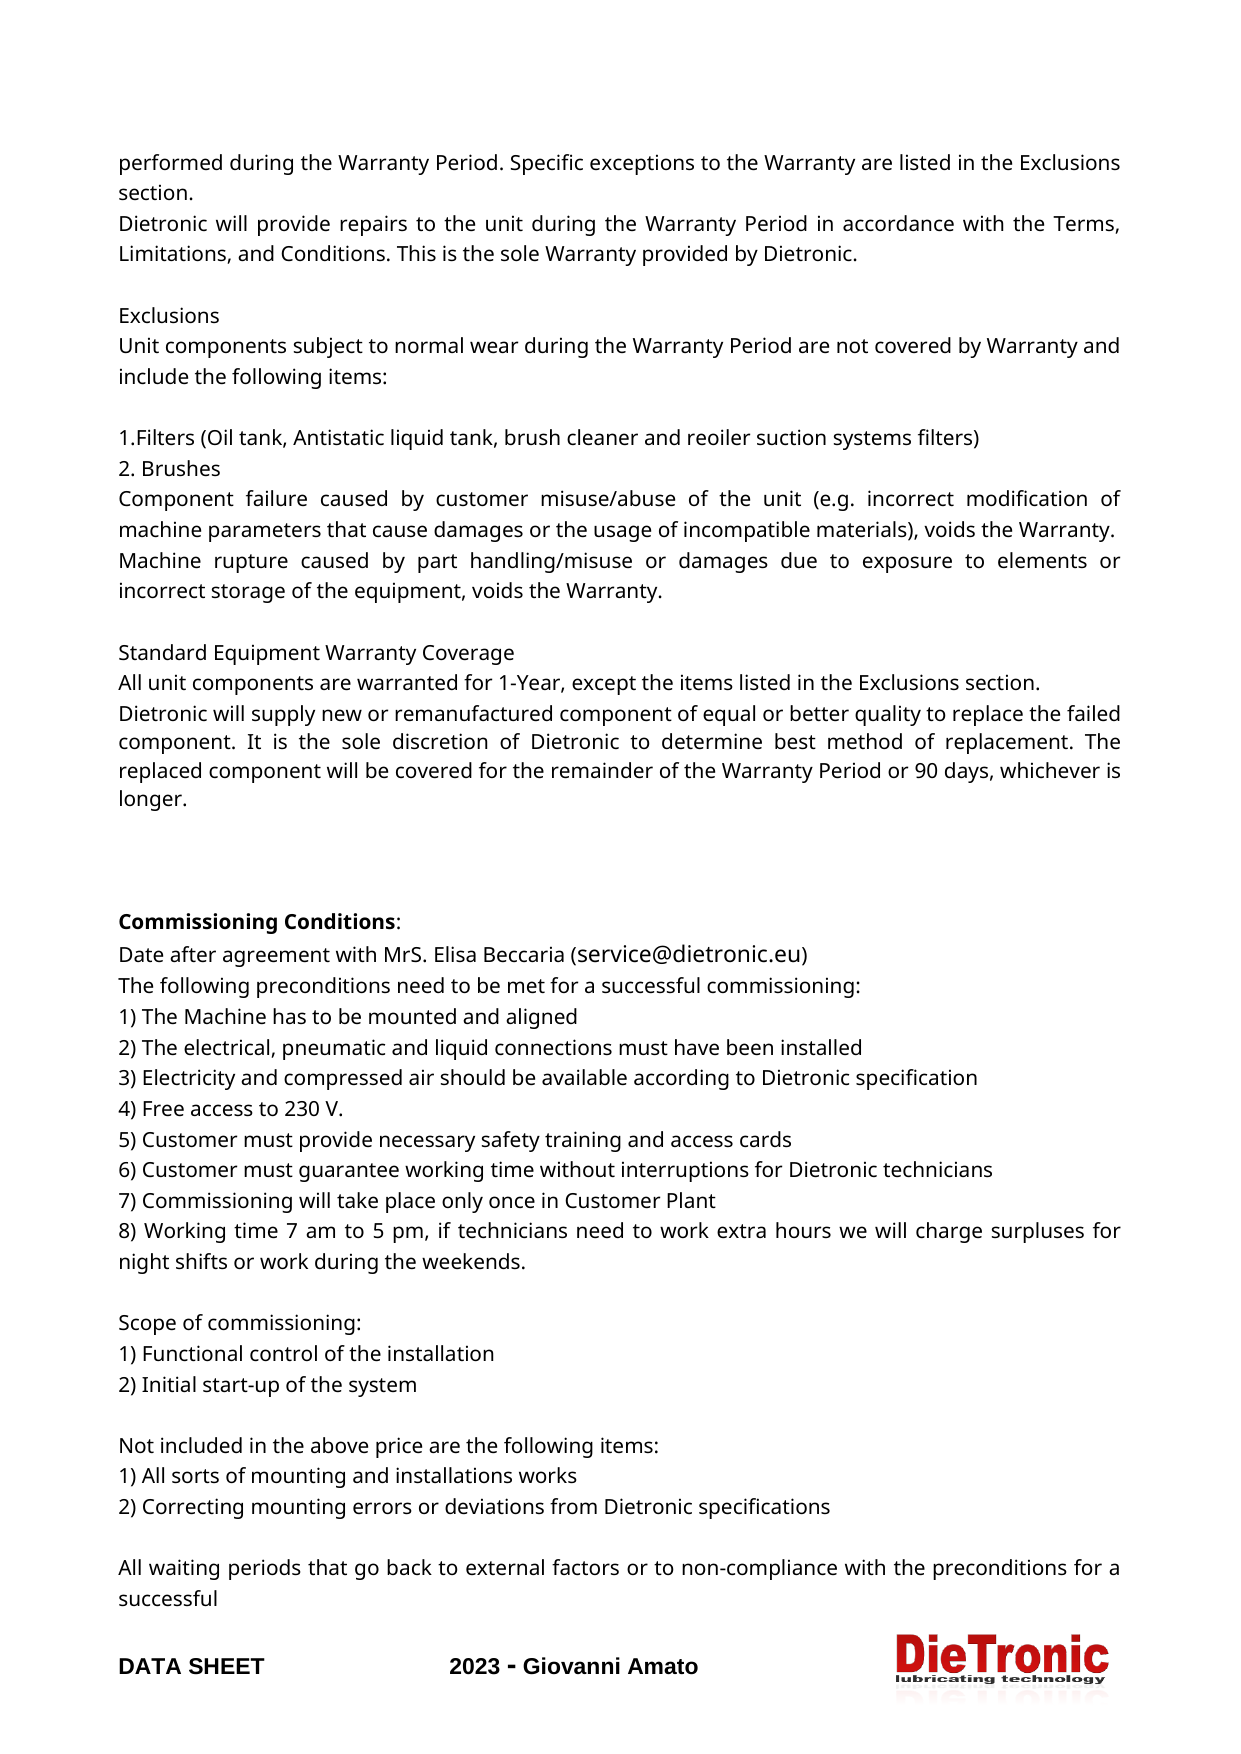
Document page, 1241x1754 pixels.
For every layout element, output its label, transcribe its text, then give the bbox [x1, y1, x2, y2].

text Dietronic will provide repairs to the unit during the Warranty Period in accordance with the Terms, Limitations, and Conditions. This is the sole Warranty provided by Dietronic. [118, 209, 1122, 268]
text Exclusions [118, 301, 1122, 329]
text 2) Initial start-up of the system [118, 1370, 1122, 1398]
text Component failure caused by customer misuse/abuse of the unit (e.g. incorrect modification of machine parameters that cause damages or the usage of incompatible materials), voids the Warranty. [118, 484, 1122, 543]
picture [896, 1634, 1109, 1706]
text Dietronic will supply new or remanufactured component of equal or better quality to replace the failed component. It is the sole discretion of Dietronic to determine best method of replacement. The replaced component will be covered for the remainder of the Warranty Period or 90 days, whichever is longer. [118, 699, 1122, 813]
text 2. Brushes [118, 454, 1122, 482]
text 7) Commissioning will take place only once in Customer Plant [118, 1186, 1122, 1214]
text All waiting periods that go back to external factors or to non-compliance with the preconditions for a successful [118, 1553, 1122, 1612]
text 5) Customer must provide necessary safety training and access cards [118, 1125, 1122, 1153]
text Unit components subject to normal wear during the Warranty Period are not covered by Warranty and include the following items: [118, 331, 1122, 390]
text The following preconditions need to be met for a successful commissioning: [118, 972, 1122, 1000]
text 1) All sorts of mounting and installations works [118, 1462, 1122, 1490]
text All unit components are warranted for 1-Year, except the items listed in the Exclusions section. [118, 668, 1122, 697]
text Scope of commissioning: [118, 1308, 1122, 1337]
text 1) The Machine has to be mounted and aligned [118, 1002, 1122, 1031]
text Standard Equipment Warranty Coverage [118, 638, 1122, 666]
text 1.Filters (Oil tank, Antistatic liquid tank, brush cleaner and reoiler suction systems filters) [118, 423, 1122, 452]
text Date after agreement with MrS. Elisa Beccaria (service@dietronic.eu) [118, 938, 1122, 969]
text 3) Electricity and compressed air should be available according to Dietronic specification [118, 1063, 1122, 1092]
text 2) Correcting mounting errors or deviations from Dietronic specifications [118, 1492, 1122, 1521]
text Machine rupture caused by part handling/misuse or damages due to exposure to elements or incorrect storage of the equipment, voids the Warranty. [118, 546, 1122, 605]
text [118, 148, 1122, 207]
text 6) Customer must guarantee working time without interruptions for Dietronic technicians [118, 1155, 1122, 1184]
text 1) Functional control of the installation [118, 1339, 1122, 1367]
text Commissioning Conditions: [118, 907, 1122, 936]
text 8) Working time 7 am to 5 pm, if technicians need to work extra hours we will charge surpluses for night shifts or work during the weekends. [118, 1217, 1122, 1276]
text Not included in the above price are the following items: [118, 1431, 1122, 1459]
text 4) Free access to 230 V. [118, 1094, 1122, 1122]
text 2) The electrical, pneumatic and liquid connections must have been installed [118, 1033, 1122, 1061]
